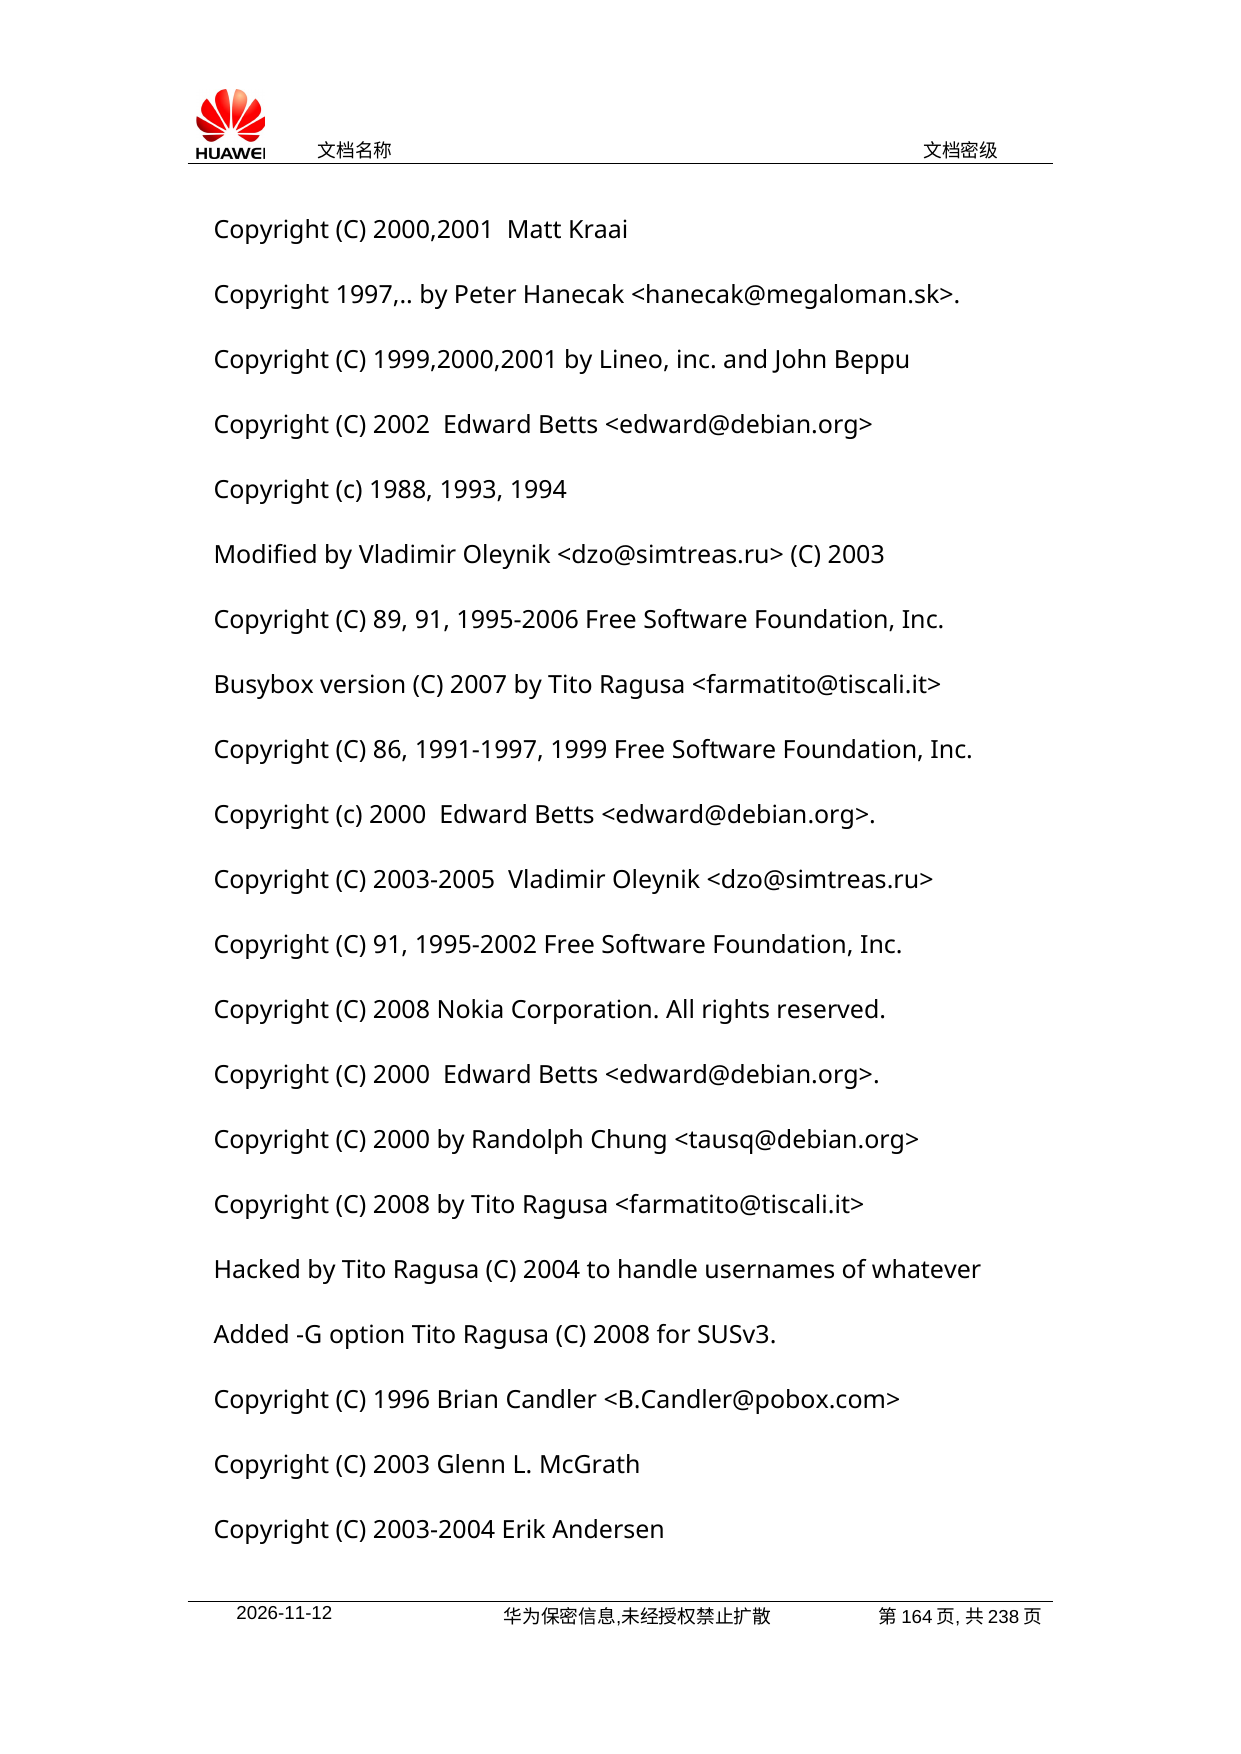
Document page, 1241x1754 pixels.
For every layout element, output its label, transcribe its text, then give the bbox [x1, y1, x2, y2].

text Copyright 1997,.. by Peter Hanecak <hanecak@megaloman.sk>. [187, 261, 1053, 326]
text Copyright (C) 2008 Nokia Corporation. All rights reserved. [187, 976, 1053, 1041]
text Copyright (c) 1988, 1993, 1994 [187, 456, 1053, 521]
text Copyright (C) 2008 by Tito Ragusa <farmatito@tiscali.it> [187, 1171, 1053, 1236]
text Modified by Vladimir Oleynik <dzo@simtreas.ru> (C) 2003 [187, 521, 1053, 586]
picture [196, 89, 265, 159]
text Copyright (C) 1999,2000,2001 by Lineo, inc. and John Beppu [187, 326, 1053, 391]
text Hacked by Tito Ragusa (C) 2004 to handle usernames of whatever [187, 1236, 1053, 1301]
text Busybox version (C) 2007 by Tito Ragusa <farmatito@tiscali.it> [187, 651, 1053, 716]
text Copyright (C) 2000 by Randolph Chung <tausq@debian.org> [187, 1106, 1053, 1171]
text Added -G option Tito Ragusa (C) 2008 for SUSv3. [187, 1301, 1053, 1366]
text Copyright (C) 89, 91, 1995-2006 Free Software Foundation, Inc. [187, 586, 1053, 651]
text Copyright (C) 2003 Glenn L. McGrath [187, 1431, 1053, 1496]
text Copyright (C) 2002 Edward Betts <edward@debian.org> [187, 391, 1053, 456]
text Copyright (c) 2000 Edward Betts <edward@debian.org>. [187, 781, 1053, 846]
text Copyright (C) 2003-2004 Erik Andersen [187, 1496, 1053, 1561]
text Copyright (C) 1996 Brian Candler <B.Candler@pobox.com> [187, 1366, 1053, 1431]
text Copyright (C) 91, 1995-2002 Free Software Foundation, Inc. [187, 911, 1053, 976]
text Copyright (C) 2000,2001 Matt Kraai [187, 196, 1053, 261]
text Copyright (C) 86, 1991-1997, 1999 Free Software Foundation, Inc. [187, 716, 1053, 781]
text Copyright (C) 2000 Edward Betts <edward@debian.org>. [187, 1041, 1053, 1106]
text Copyright (C) 2003-2005 Vladimir Oleynik <dzo@simtreas.ru> [187, 846, 1053, 911]
